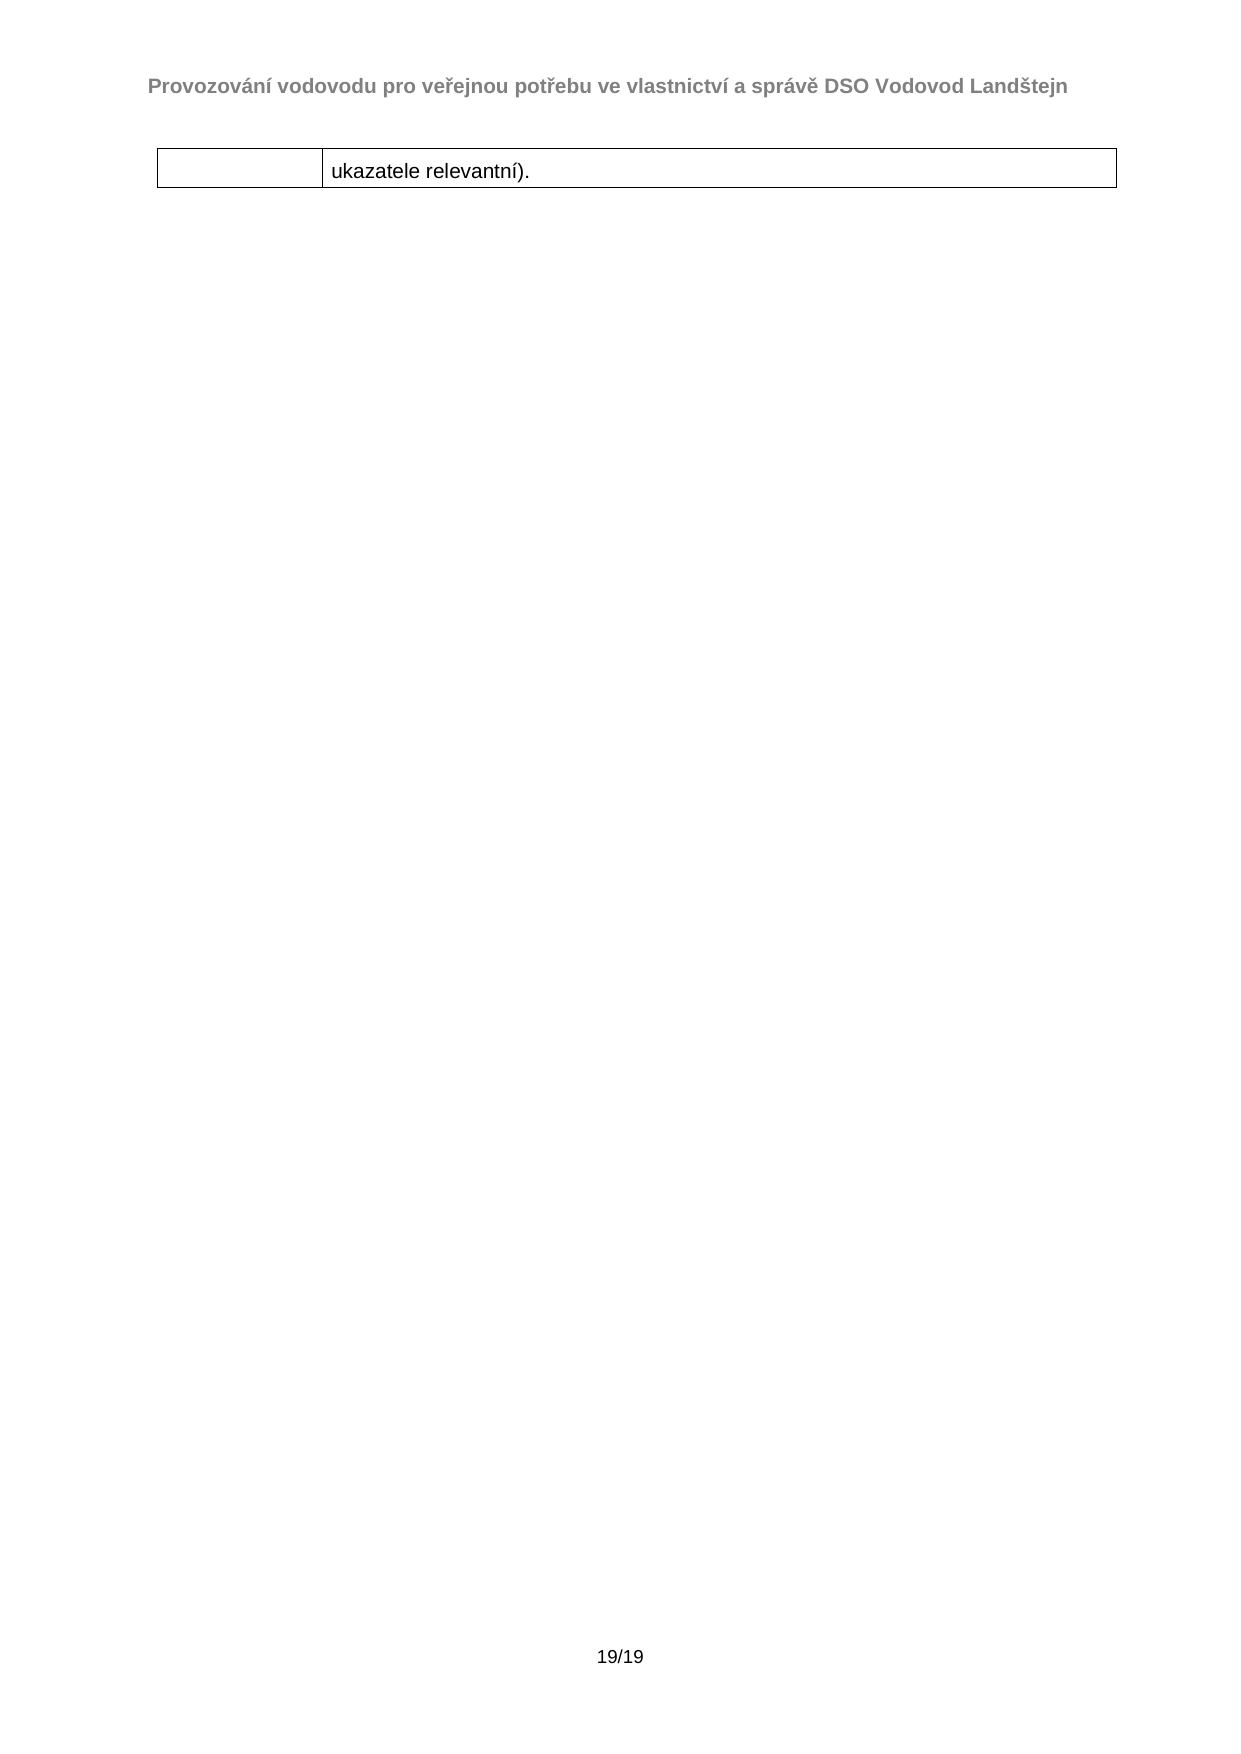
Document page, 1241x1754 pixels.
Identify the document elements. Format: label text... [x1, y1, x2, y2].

table_cell Poznámka [158, 149, 322, 187]
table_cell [323, 149, 1116, 187]
